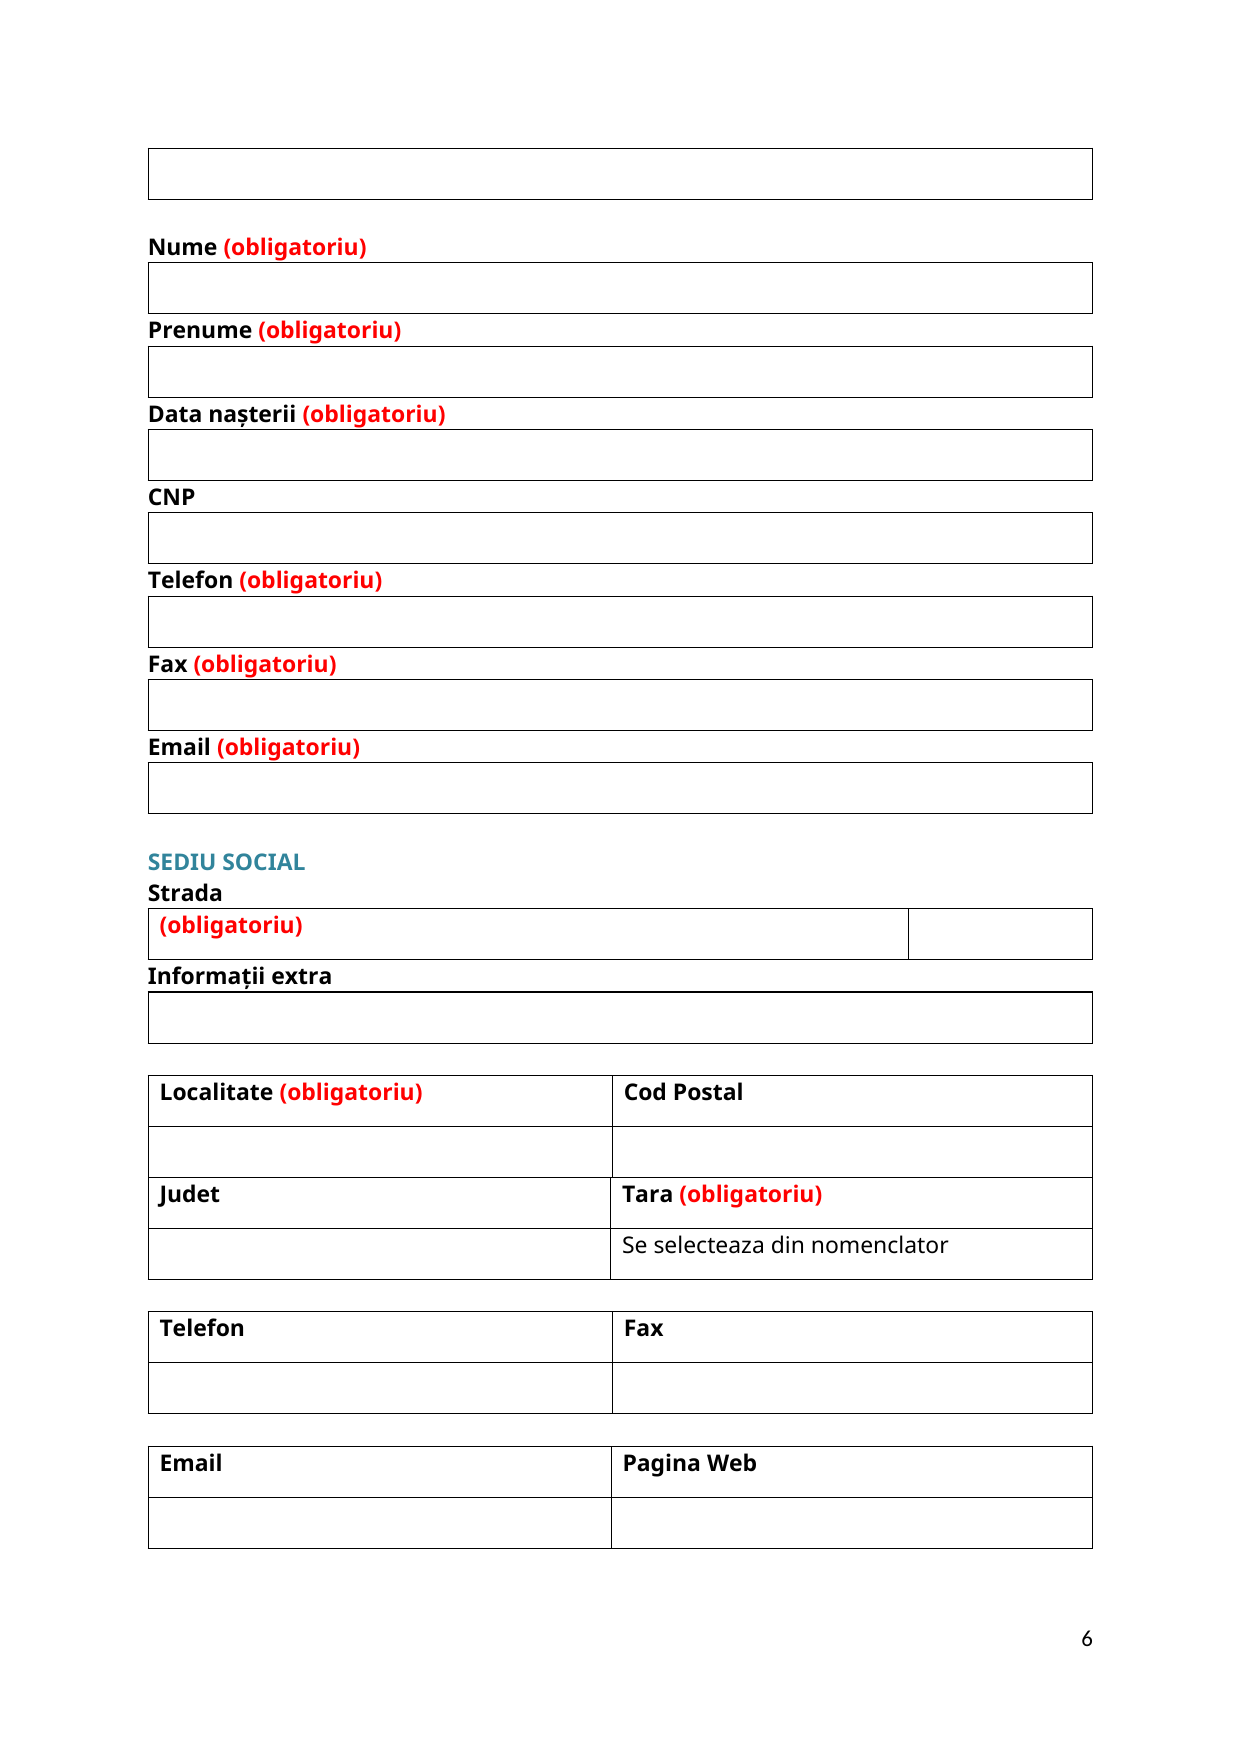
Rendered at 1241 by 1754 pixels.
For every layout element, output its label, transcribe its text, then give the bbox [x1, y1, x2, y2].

table_cell [613, 1363, 1092, 1413]
table_header Localitate (obligatoriu) [149, 1076, 612, 1126]
table_header Fax [613, 1312, 1092, 1362]
text Informații extra [148, 960, 1093, 991]
table_header Email [149, 1447, 611, 1497]
text CNP [148, 481, 1093, 512]
table_cell Se selecteaza din nomenclator [611, 1229, 1092, 1279]
table_header Cod Postal [613, 1076, 1092, 1126]
table_header [909, 909, 1092, 959]
table_cell Judet [149, 1178, 610, 1228]
text Prenume (obligatoriu) [148, 314, 1093, 346]
table_cell Tara (obligatoriu) [611, 1178, 1092, 1228]
text Data nașterii (obligatoriu) [148, 398, 1093, 429]
table_cell [149, 1229, 610, 1279]
table_header [149, 263, 1092, 313]
text Strada [148, 877, 1093, 908]
table_cell [613, 1127, 1092, 1177]
table_header [149, 430, 1092, 480]
table_cell [612, 1498, 1092, 1548]
table_header [149, 597, 1092, 647]
table_cell [149, 1363, 612, 1413]
table_header [149, 513, 1092, 563]
text Email (obligatoriu) [148, 731, 1093, 762]
text Nume (obligatoriu) [148, 231, 1093, 262]
table_header (obligatoriu) [149, 909, 908, 959]
text SEDIU SOCIAL [148, 846, 1093, 877]
text Telefon (obligatoriu) [148, 564, 1093, 596]
table_header [149, 993, 1092, 1042]
table_cell [149, 1127, 612, 1177]
table_header [149, 763, 1092, 813]
table_header Pagina Web [612, 1447, 1092, 1497]
table_header Telefon [149, 1312, 612, 1362]
table_header [149, 347, 1092, 397]
table_header [149, 149, 1092, 199]
table_header [149, 680, 1092, 730]
text Fax (obligatoriu) [148, 648, 1093, 679]
table_cell [149, 1498, 611, 1548]
